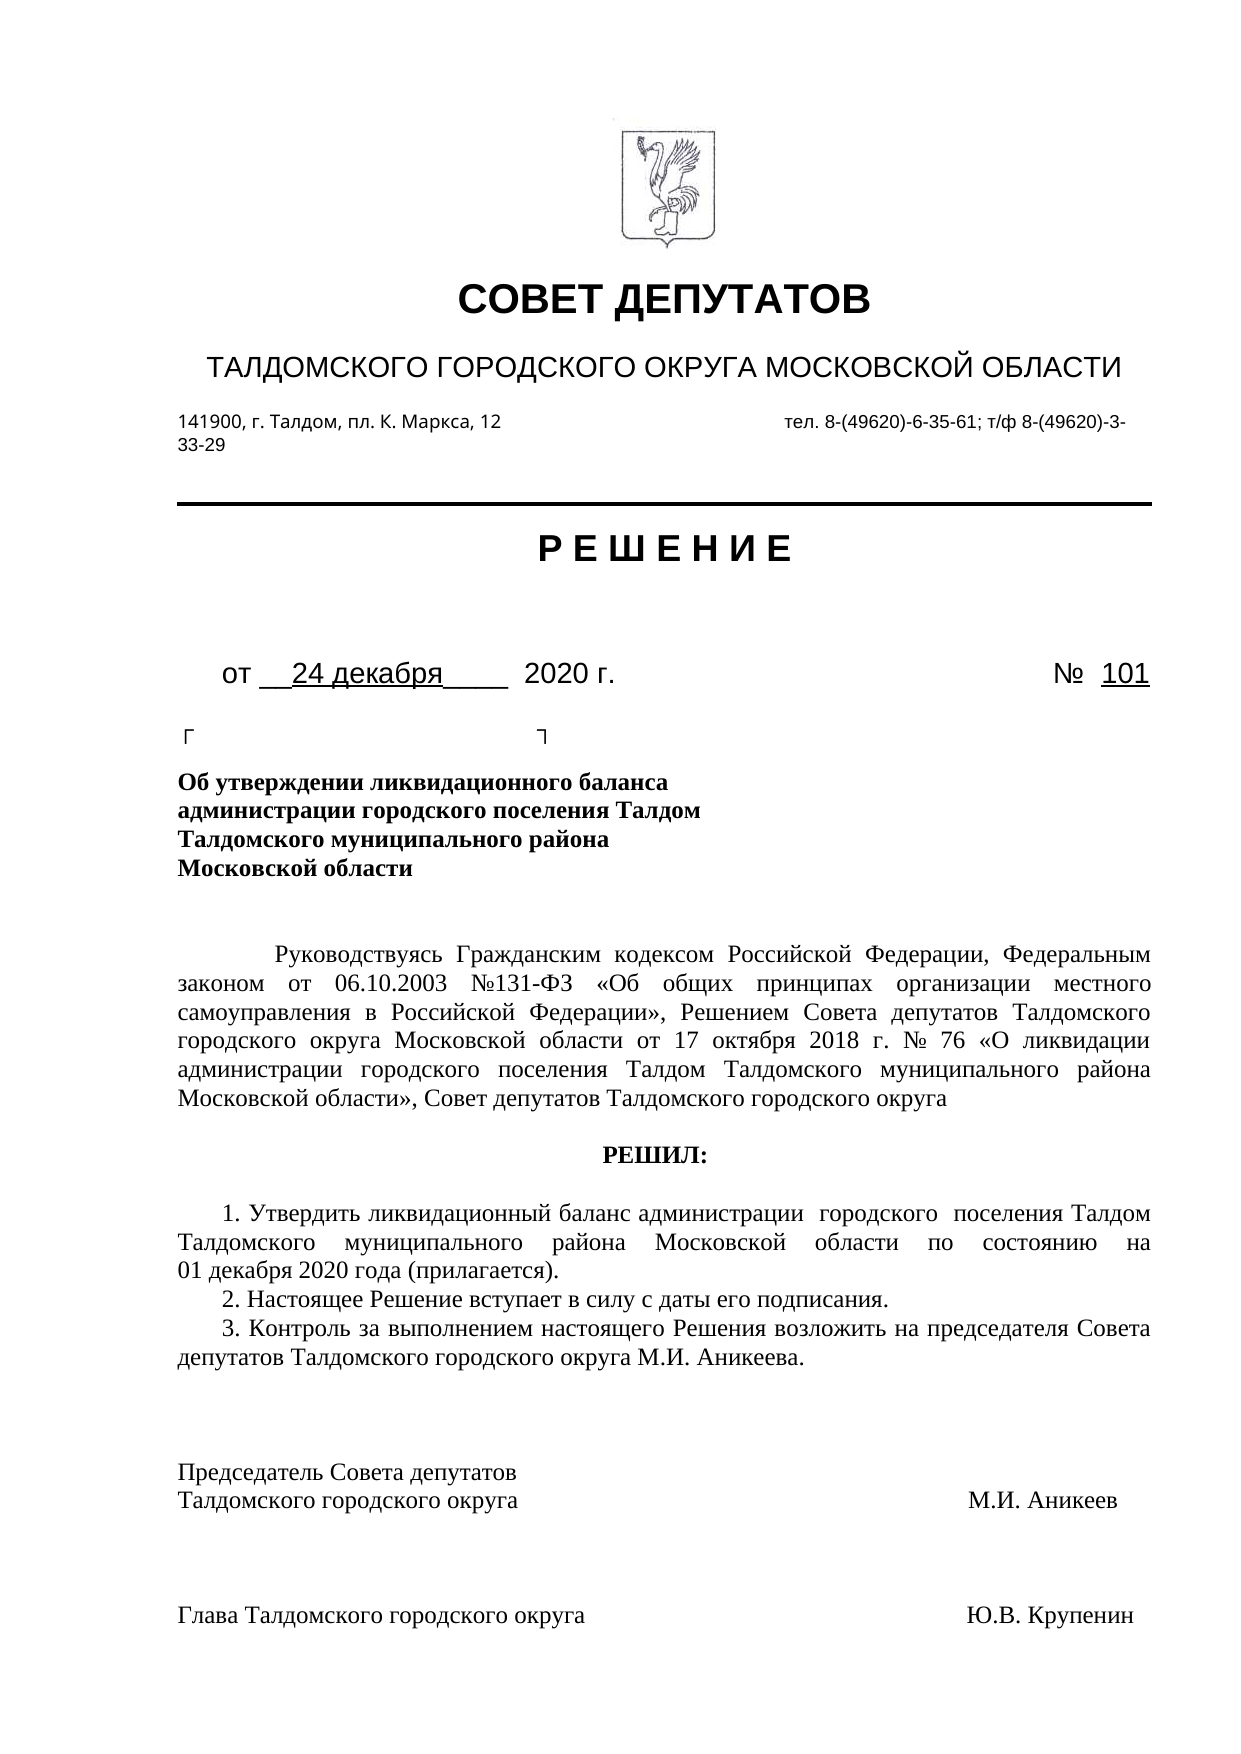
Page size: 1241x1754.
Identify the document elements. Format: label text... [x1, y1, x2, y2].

text Р Е Ш Е Н И Е [177, 526, 1152, 569]
picture [612, 118, 717, 250]
text 141900, г. Талдом, пл. К. Маркса, 12 тел. 8-(49620)-6-35-61; т/ф 8-(49620)-3-33-29 [177, 410, 1152, 456]
text Об утверждении ликвидационного баланса [177, 767, 1152, 795]
text администрации городского поселения Талдом [177, 795, 1152, 824]
text Талдомского муниципального района [177, 824, 1152, 853]
text Московской области [177, 853, 1152, 882]
text Руководствуясь Гражданским кодексом Российской Федерации, Федеральным законом от 06.10.2003 №131-ФЗ «Об общих принципах организации местного самоуправления в Российской Федерации», Решением Совета депутатов Талдомского городского округа Московской области от 17 октября 2018 г. № 76 «О ликвидации администрации городского поселения Талдом Талдомского муниципального района Московской области», Совет депутатов Талдомского городского округа [177, 939, 1152, 1112]
text 3. Контроль за выполнением настоящего Решения возложить на председателя Совета депутатов Талдомского городского округа М.И. Аникеева. [177, 1313, 1152, 1370]
text 2. Настоящее Решение вступает в силу с даты его подписания. [177, 1284, 1152, 1313]
text Глава Талдомского городского округа Ю.В. Крупенин [177, 1600, 1152, 1629]
text 1. Утвердить ликвидационный баланс администрации городского поселения Талдом Талдомского муниципального района Московской области по состоянию на 01 декабря 2020 года (прилагается). [177, 1198, 1152, 1284]
text ┌ ┐ [177, 716, 1152, 742]
text СОВЕТ ДЕПУТАТОВ [177, 274, 1152, 322]
text РЕШИЛ: [177, 1140, 1152, 1169]
text Председатель Совета депутатов [177, 1457, 1152, 1485]
text от __24 декабря____ 2020 г. № 101 [177, 656, 1152, 690]
text ТАЛДОМСКОГО ГОРОДСКОГО ОКРУГА МОСКОВСКОЙ ОБЛАСТИ [177, 350, 1152, 384]
text Талдомского городского округа М.И. Аникеев [177, 1485, 1152, 1514]
